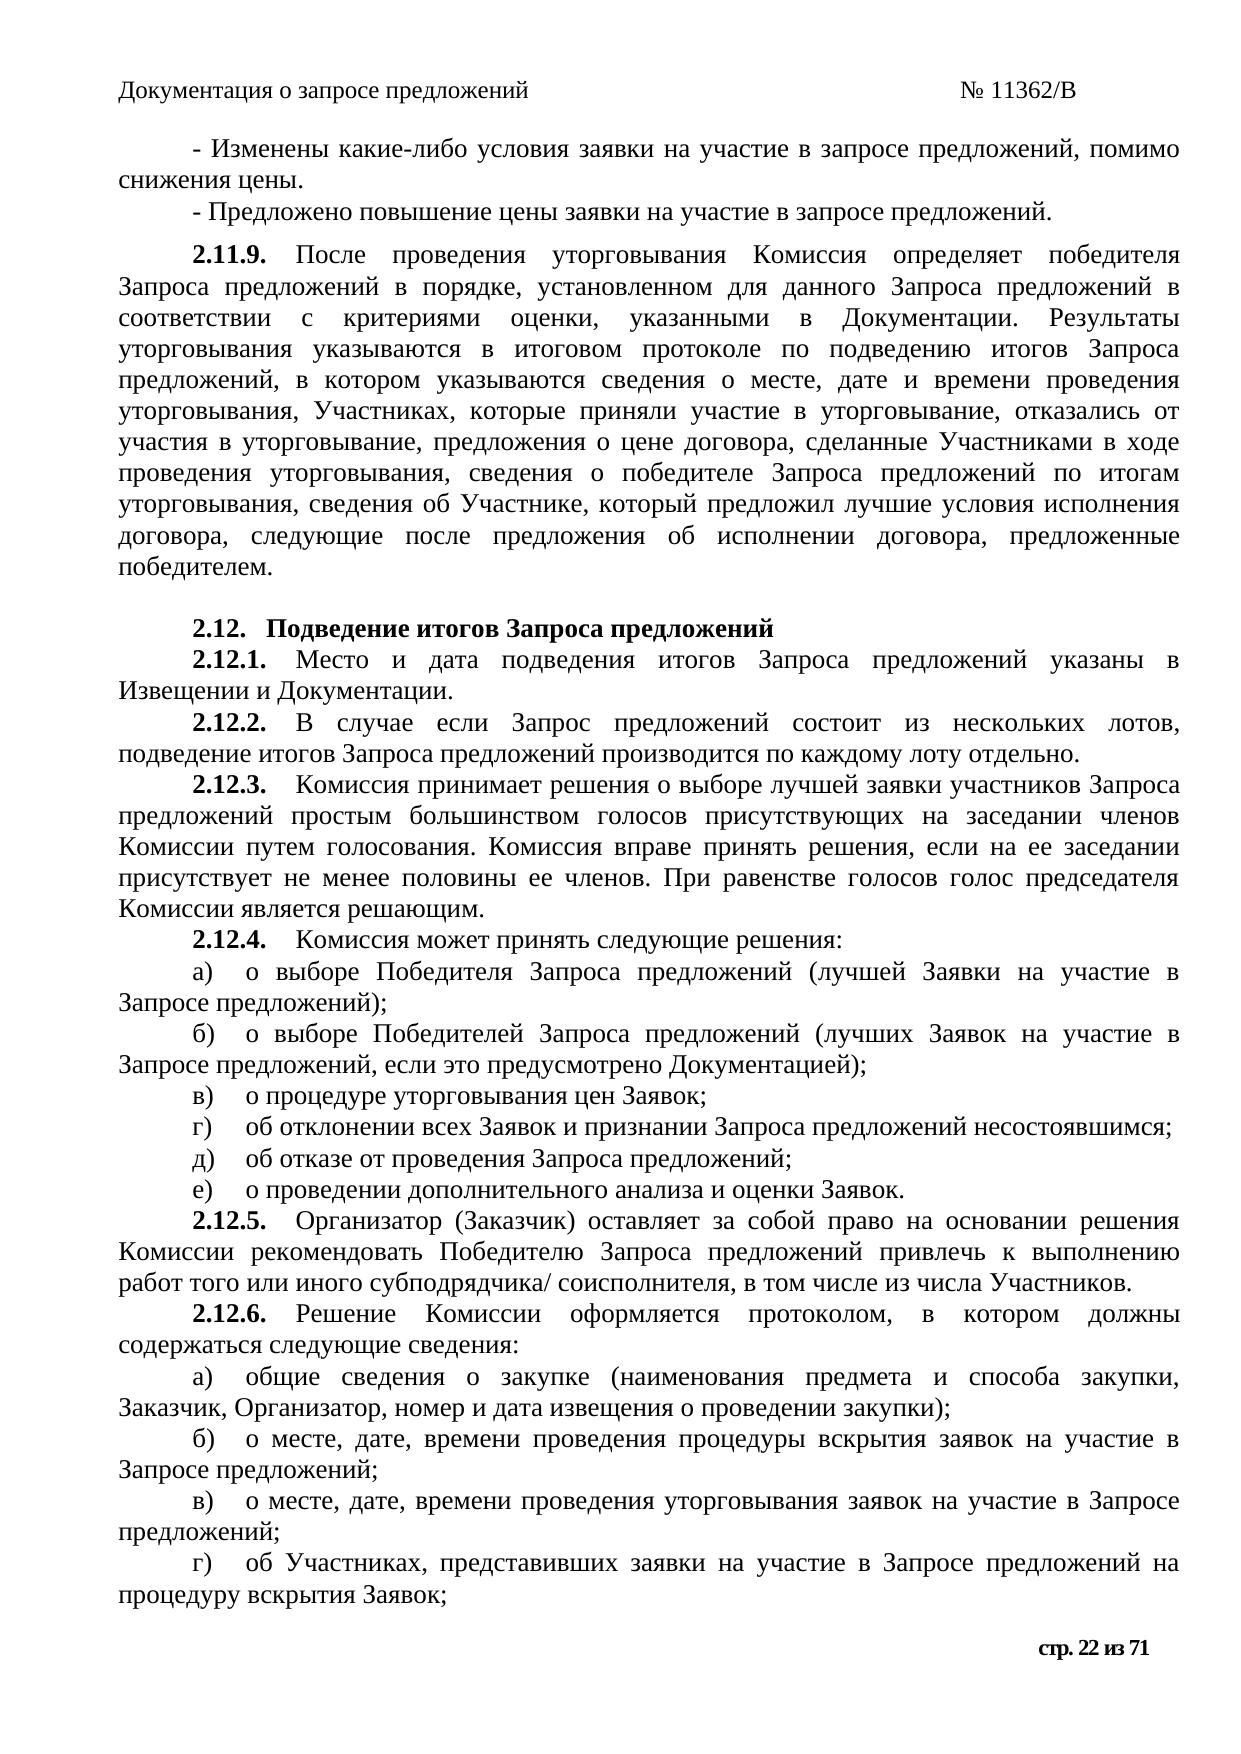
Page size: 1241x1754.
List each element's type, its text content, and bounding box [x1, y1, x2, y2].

list о месте, дате, времени проведения уторговывания заявок на участие в Запросе предложений; [118, 1484, 1181, 1547]
list об отказе от проведения Запроса предложений; [118, 1142, 1181, 1173]
list о выборе Победителей Запроса предложений (лучших Заявок на участие в Запросе предложений, если это предусмотрено Документацией); [118, 1017, 1181, 1079]
list - Предложено повышение цены заявки на участие в запросе предложений. [118, 195, 1181, 226]
list - Изменены какие-либо условия заявки на участие в запросе предложений, помимо снижения цены. [118, 132, 1181, 195]
list о проведении дополнительного анализа и оценки Заявок. [118, 1173, 1181, 1204]
list об отклонении всех Заявок и признании Запроса предложений несостоявшимся; [118, 1111, 1181, 1142]
list После проведения уторговывания Комиссия определяет победителя Запроса предложений в порядке, установленном для данного Запроса предложений в соответствии с критериями оценки, указанными в Документации. Результаты уторговывания указываются в итоговом протоколе по подведению итогов Запроса предложений, в котором указываются сведения о месте, дате и времени проведения уторговывания, Участниках, которые приняли участие в уторговывание, отказались от участия в уторговывание, предложения о цене договора, сделанные Участниками в ходе проведения уторговывания, сведения о победителе Запроса предложений по итогам уторговывания, сведения об Участнике, который предложил лучшие условия исполнения договора, следующие после предложения об исполнении договора, предложенные победителем. [118, 238, 1181, 581]
subtitle Подведение итогов Запроса предложений [118, 612, 1181, 643]
list Комиссия может принять следующие решения: [118, 924, 1181, 955]
list В случае если Запрос предложений состоит из нескольких лотов, подведение итогов Запроса предложений производится по каждому лоту отдельно. [118, 706, 1181, 768]
list о выборе Победителя Запроса предложений (лучшей Заявки на участие в Запросе предложений); [118, 955, 1181, 1017]
list Комиссия принимает решения о выборе лучшей заявки участников Запроса предложений простым большинством голосов присутствующих на заседании членов Комиссии путем голосования. Комиссия вправе принять решения, если на ее заседании присутствует не менее половины ее членов. При равенстве голосов голос председателя Комиссии является решающим. [118, 768, 1181, 924]
list о месте, дате, времени проведения процедуры вскрытия заявок на участие в Запросе предложений; [118, 1422, 1181, 1484]
list общие сведения о закупке (наименования предмета и способа закупки, Заказчик, Организатор, номер и дата извещения о проведении закупки); [118, 1360, 1181, 1422]
list об Участниках, представивших заявки на участие в Запросе предложений на процедуру вскрытия Заявок; [118, 1547, 1181, 1609]
list о процедуре уторговывания цен Заявок; [118, 1079, 1181, 1111]
list Место и дата подведения итогов Запроса предложений указаны в Извещении и Документации. [118, 643, 1181, 706]
list Решение Комиссии оформляется протоколом, в котором должны содержаться следующие сведения: [118, 1297, 1181, 1360]
list Организатор (Заказчик) оставляет за собой право на основании решения Комиссии рекомендовать Победителю Запроса предложений привлечь к выполнению работ того или иного субподрядчика/ соисполнителя, в том числе из числа Участников. [118, 1204, 1181, 1297]
